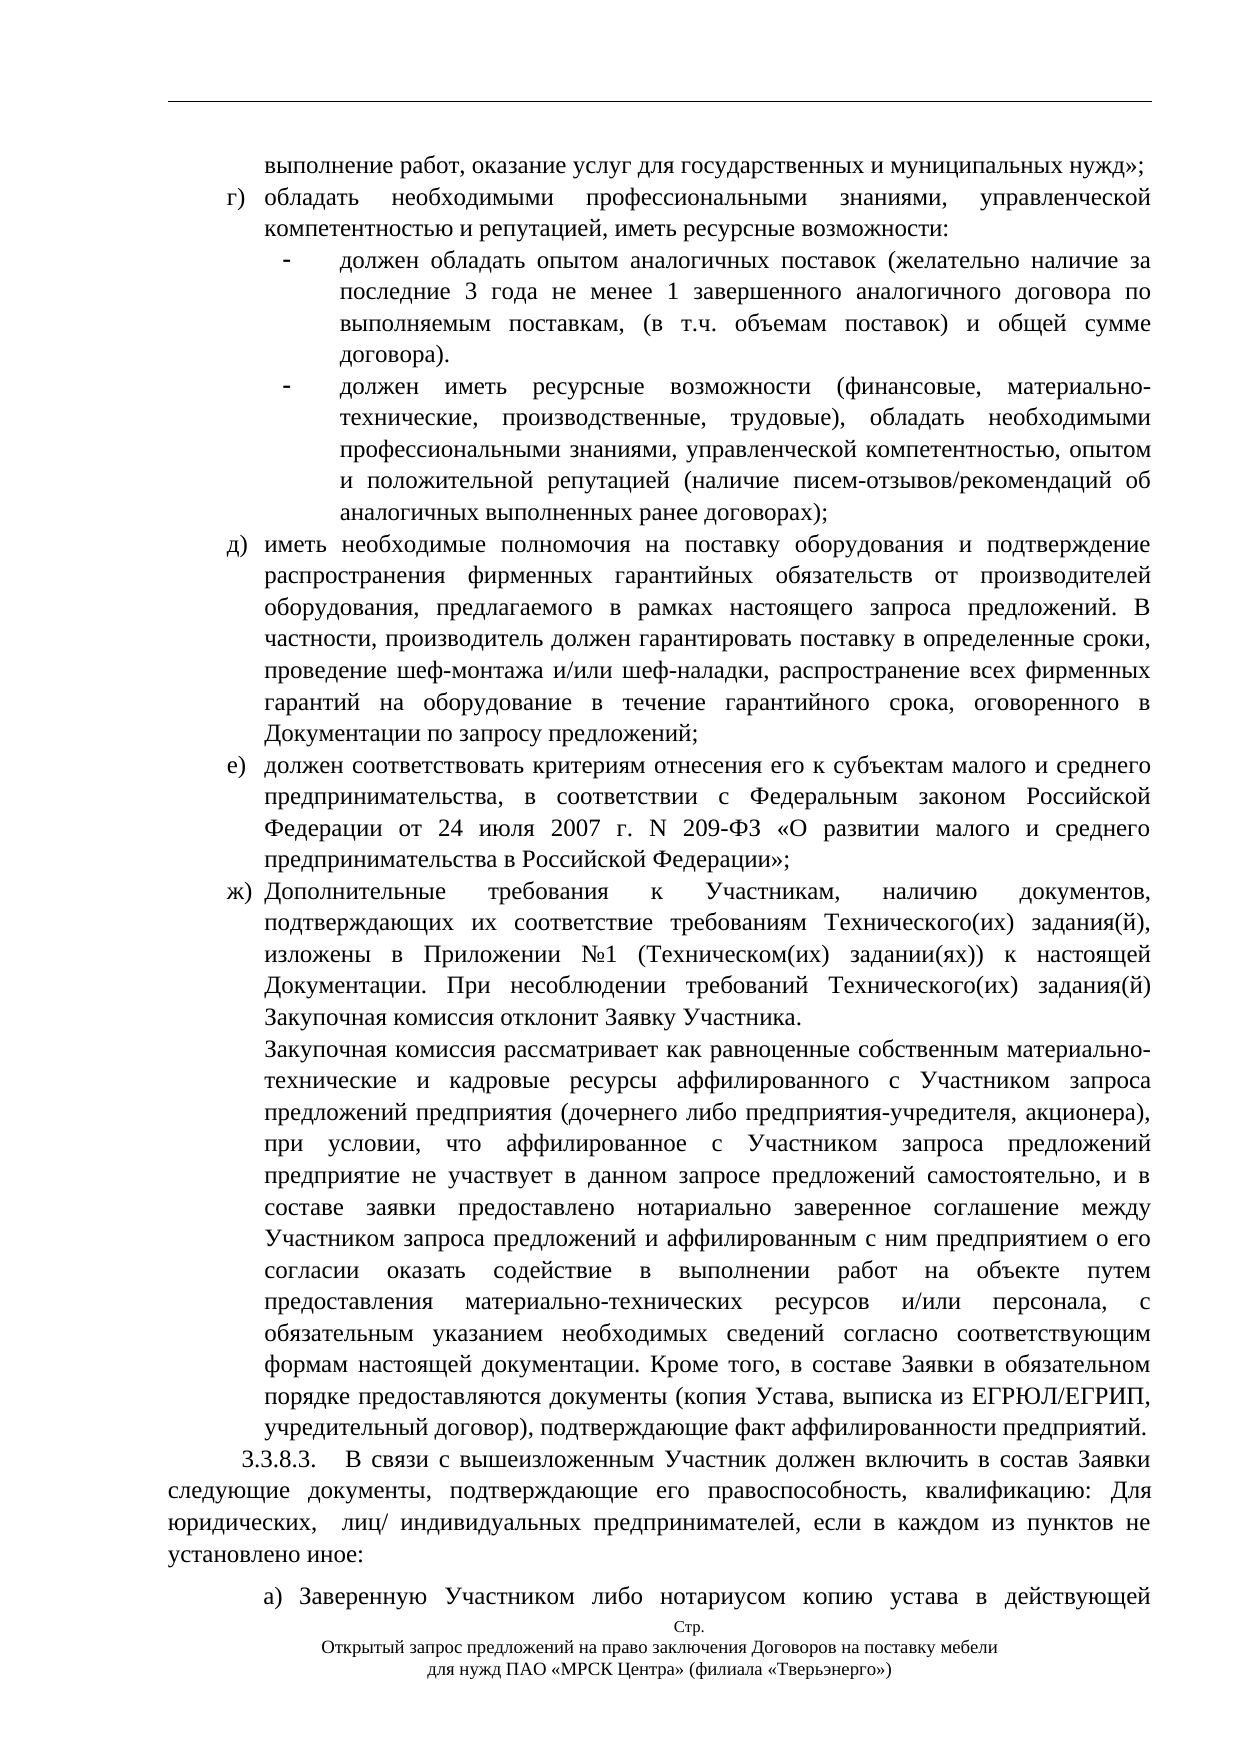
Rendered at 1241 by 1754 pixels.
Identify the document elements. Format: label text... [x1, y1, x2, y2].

list должен соответствовать критериям отнесения его к субъектам малого и среднего предпринимательства, в соответствии с Федеральным законом Российской Федерации от 24 июля 2007 г. N 209-ФЗ «О развитии малого и среднего предпринимательства в Российской Федерации»; [227, 750, 1152, 873]
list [263, 1581, 1152, 1609]
list Дополнительные требования к Участникам, наличию документов, подтверждающих их соответствие требованиям Технического(их) задания(й), изложены в Приложении №1 (Техническом(их) задании(ях)) к настоящей Документации. При несоблюдении требований Технического(их) задания(й) Закупочная комиссия отклонит Заявку Участника. [227, 876, 1152, 1031]
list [227, 150, 1152, 179]
list В связи с вышеизложенным Участник должен включить в состав Заявки следующие документы, подтверждающие его правоспособность, квалификацию: Для юридических, лиц/ индивидуальных предпринимателей, если в каждом из пунктов не установлено иное: [168, 1444, 1152, 1567]
text Закупочная комиссия рассматривает как равноценные собственным материально-технические и кадровые ресурсы аффилированного с Участником запроса предложений предприятия (дочернего либо предприятия-учредителя, акционера), при условии, что аффилированное с Участником запроса предложений предприятие не участвует в данном запросе предложений самостоятельно, и в составе заявки предоставлено нотариально заверенное соглашение между Участником запроса предложений и аффилированным с ним предприятием о его согласии оказать содействие в выполнении работ на объекте путем предоставления материально-технических ресурсов и/или персонала, с обязательным указанием необходимых сведений согласно соответствующим формам настоящей документации. Кроме того, в составе Заявки в обязательном порядке предоставляются документы (копия Устава, выписка из ЕГРЮЛ/ЕГРИП, учредительный договор), подтверждающие факт аффилированности предприятий. [264, 1034, 1152, 1441]
list иметь необходимые полномочия на поставку оборудования и подтверждение распространения фирменных гарантийных обязательств от производителей оборудования, предлагаемого в рамках настоящего запроса предложений. В частности, производитель должен гарантировать поставку в определенные сроки, проведение шеф-монтажа и/или шеф-наладки, распространение всех фирменных гарантий на оборудование в течение гарантийного срока, оговоренного в Документации по запросу предложений; [227, 529, 1152, 747]
list обладать необходимыми профессиональными знаниями, управленческой компетентностью и репутацией, иметь ресурсные возможности: [227, 182, 1152, 242]
list должен обладать опытом аналогичных поставок (желательно наличие за последние 3 года не менее 1 завершенного аналогичного договора по выполняемым поставкам, (в т.ч. объемам поставок) и общей сумме договора). [282, 245, 1152, 368]
list должен иметь ресурсные возможности (финансовые, материально-технические, производственные, трудовые), обладать необходимыми профессиональными знаниями, управленческой компетентностью, опытом и положительной репутацией (наличие писем-отзывов/рекомендаций об аналогичных выполненных ранее договорах); [282, 371, 1152, 526]
